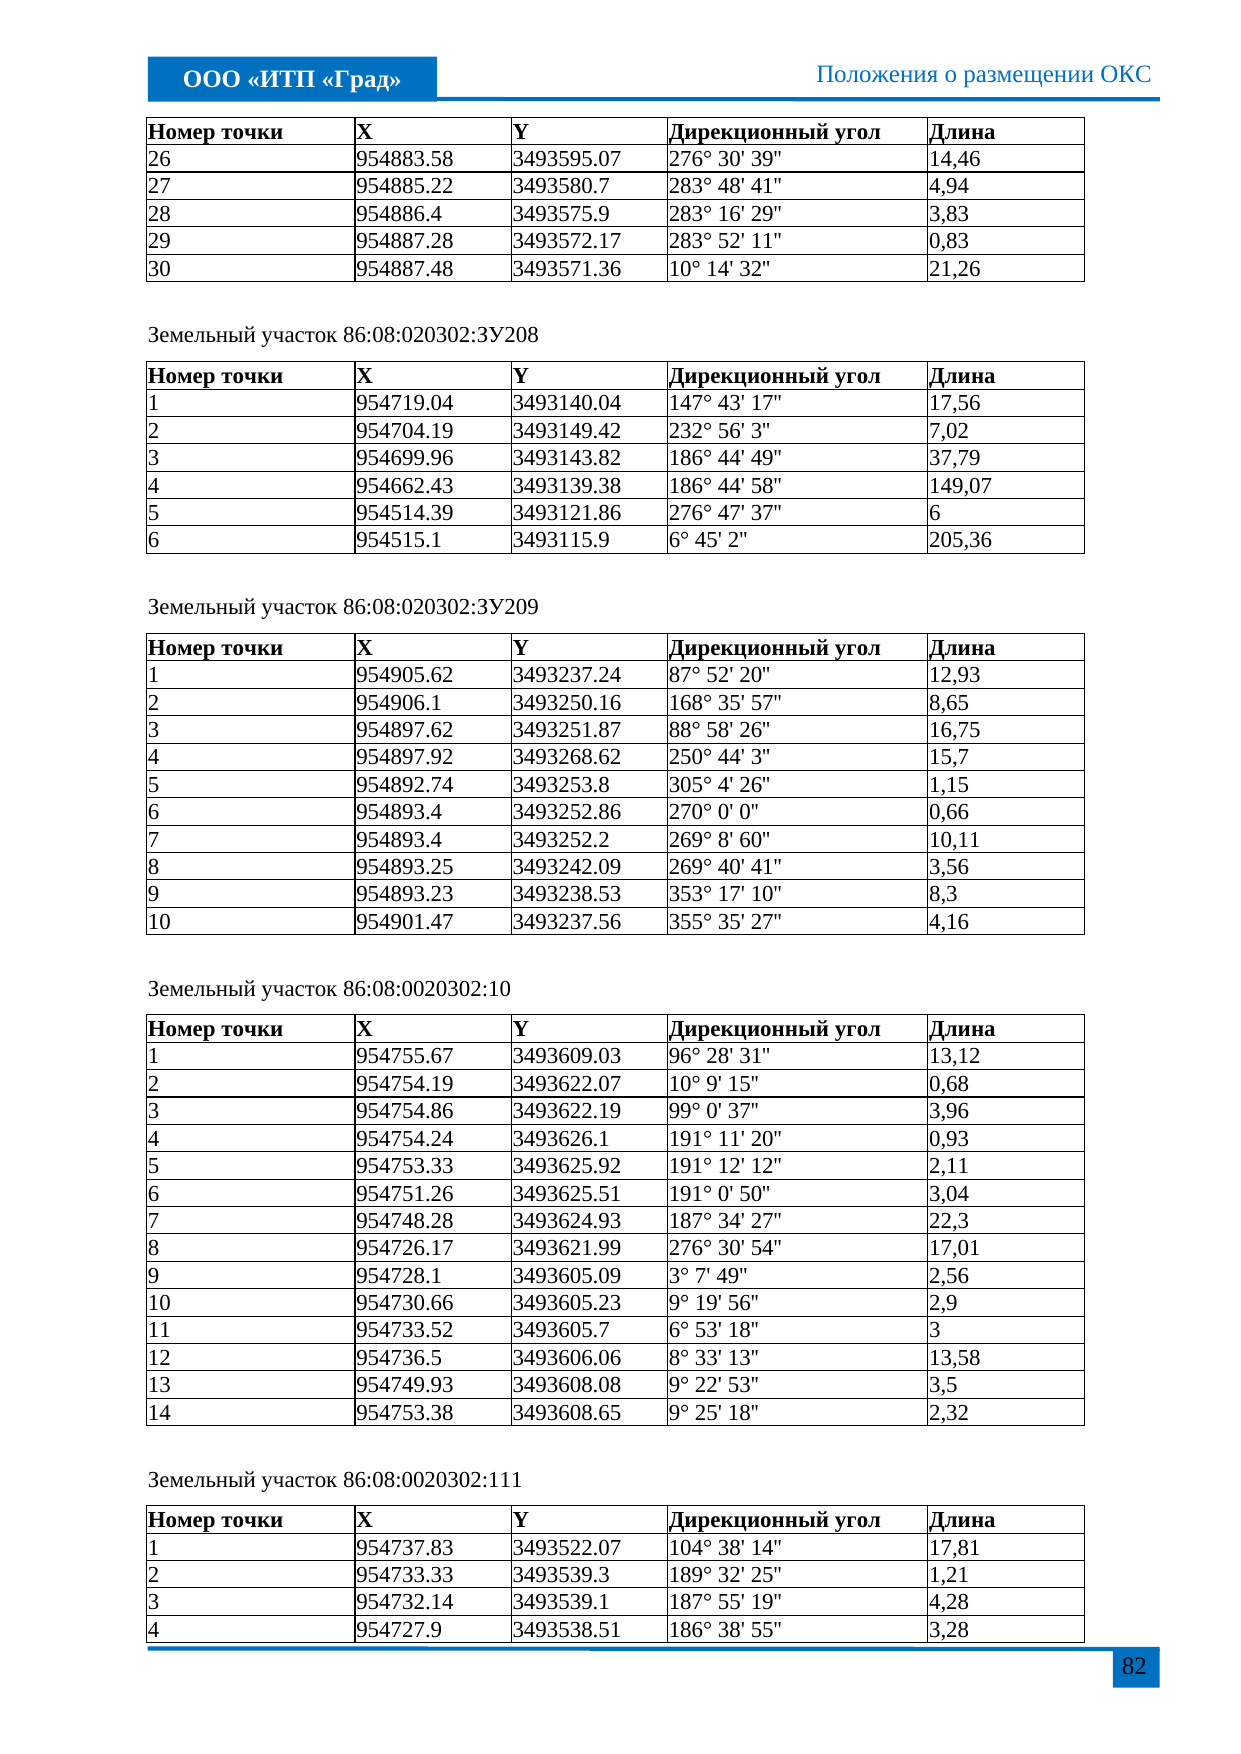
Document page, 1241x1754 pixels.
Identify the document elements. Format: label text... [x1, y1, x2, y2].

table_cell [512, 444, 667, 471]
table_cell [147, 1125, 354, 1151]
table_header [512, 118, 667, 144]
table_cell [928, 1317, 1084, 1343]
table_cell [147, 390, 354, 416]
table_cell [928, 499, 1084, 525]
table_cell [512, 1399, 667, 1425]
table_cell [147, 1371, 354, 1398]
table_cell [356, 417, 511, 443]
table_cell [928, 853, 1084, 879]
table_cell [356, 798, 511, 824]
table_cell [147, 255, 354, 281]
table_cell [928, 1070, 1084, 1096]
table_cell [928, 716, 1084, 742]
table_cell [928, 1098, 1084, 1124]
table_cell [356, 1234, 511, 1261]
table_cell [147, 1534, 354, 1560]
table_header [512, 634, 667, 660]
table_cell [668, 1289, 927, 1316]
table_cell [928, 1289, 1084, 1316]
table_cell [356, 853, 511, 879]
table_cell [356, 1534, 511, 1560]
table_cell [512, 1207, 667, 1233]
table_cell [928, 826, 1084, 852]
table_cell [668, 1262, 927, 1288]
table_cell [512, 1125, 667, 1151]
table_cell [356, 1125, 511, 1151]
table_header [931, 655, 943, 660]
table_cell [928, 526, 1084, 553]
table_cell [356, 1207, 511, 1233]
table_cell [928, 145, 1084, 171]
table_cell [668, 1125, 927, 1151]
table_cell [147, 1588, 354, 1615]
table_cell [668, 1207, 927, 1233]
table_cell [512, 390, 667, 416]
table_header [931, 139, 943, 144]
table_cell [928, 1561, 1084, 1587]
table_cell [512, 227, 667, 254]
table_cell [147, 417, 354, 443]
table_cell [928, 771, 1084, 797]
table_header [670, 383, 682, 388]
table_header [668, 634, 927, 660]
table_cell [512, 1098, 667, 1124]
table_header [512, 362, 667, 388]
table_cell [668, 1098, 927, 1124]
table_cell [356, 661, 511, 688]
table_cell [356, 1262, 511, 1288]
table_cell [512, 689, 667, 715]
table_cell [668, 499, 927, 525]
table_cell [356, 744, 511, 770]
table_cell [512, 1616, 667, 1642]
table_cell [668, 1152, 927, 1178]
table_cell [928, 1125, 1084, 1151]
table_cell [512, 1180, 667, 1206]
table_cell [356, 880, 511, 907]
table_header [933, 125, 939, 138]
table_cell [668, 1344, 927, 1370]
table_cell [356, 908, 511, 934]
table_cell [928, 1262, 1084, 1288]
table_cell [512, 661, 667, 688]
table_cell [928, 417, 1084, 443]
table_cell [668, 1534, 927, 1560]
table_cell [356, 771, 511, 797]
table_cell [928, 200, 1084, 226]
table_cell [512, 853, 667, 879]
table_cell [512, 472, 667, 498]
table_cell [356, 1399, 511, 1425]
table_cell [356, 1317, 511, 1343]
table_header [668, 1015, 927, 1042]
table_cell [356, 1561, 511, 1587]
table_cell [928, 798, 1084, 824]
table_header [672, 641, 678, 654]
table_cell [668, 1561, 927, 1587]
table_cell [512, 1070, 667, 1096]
text Земельный участок 86:08:0020302:10 [148, 975, 1152, 1001]
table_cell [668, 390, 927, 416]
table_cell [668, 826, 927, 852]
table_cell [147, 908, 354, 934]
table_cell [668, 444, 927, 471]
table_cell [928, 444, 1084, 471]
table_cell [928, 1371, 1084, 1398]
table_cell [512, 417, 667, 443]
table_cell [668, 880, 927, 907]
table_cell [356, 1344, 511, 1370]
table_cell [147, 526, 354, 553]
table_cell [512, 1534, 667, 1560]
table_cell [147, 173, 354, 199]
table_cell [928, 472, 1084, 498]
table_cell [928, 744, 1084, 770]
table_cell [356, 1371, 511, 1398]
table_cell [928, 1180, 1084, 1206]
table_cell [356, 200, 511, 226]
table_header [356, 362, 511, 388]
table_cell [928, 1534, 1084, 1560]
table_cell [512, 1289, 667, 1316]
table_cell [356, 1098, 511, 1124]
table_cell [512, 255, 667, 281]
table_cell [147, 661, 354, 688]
text Земельный участок 86:08:020302:ЗУ209 [148, 593, 1152, 620]
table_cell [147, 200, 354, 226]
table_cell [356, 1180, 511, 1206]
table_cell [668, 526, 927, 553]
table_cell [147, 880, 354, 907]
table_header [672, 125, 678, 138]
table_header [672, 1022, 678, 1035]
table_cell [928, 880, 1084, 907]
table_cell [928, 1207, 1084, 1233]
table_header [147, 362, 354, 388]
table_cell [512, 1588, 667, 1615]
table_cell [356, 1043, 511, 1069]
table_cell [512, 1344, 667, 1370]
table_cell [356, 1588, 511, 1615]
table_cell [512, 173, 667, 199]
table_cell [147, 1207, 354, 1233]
text Земельный участок 86:08:0020302:111 [148, 1466, 1152, 1492]
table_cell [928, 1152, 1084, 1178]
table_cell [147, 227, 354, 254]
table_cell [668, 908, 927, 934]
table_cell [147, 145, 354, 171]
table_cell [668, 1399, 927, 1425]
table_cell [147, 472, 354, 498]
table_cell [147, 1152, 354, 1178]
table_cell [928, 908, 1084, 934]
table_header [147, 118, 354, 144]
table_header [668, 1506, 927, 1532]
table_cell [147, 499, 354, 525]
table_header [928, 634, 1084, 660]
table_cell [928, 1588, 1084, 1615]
text Земельный участок 86:08:020302:ЗУ208 [148, 322, 1152, 348]
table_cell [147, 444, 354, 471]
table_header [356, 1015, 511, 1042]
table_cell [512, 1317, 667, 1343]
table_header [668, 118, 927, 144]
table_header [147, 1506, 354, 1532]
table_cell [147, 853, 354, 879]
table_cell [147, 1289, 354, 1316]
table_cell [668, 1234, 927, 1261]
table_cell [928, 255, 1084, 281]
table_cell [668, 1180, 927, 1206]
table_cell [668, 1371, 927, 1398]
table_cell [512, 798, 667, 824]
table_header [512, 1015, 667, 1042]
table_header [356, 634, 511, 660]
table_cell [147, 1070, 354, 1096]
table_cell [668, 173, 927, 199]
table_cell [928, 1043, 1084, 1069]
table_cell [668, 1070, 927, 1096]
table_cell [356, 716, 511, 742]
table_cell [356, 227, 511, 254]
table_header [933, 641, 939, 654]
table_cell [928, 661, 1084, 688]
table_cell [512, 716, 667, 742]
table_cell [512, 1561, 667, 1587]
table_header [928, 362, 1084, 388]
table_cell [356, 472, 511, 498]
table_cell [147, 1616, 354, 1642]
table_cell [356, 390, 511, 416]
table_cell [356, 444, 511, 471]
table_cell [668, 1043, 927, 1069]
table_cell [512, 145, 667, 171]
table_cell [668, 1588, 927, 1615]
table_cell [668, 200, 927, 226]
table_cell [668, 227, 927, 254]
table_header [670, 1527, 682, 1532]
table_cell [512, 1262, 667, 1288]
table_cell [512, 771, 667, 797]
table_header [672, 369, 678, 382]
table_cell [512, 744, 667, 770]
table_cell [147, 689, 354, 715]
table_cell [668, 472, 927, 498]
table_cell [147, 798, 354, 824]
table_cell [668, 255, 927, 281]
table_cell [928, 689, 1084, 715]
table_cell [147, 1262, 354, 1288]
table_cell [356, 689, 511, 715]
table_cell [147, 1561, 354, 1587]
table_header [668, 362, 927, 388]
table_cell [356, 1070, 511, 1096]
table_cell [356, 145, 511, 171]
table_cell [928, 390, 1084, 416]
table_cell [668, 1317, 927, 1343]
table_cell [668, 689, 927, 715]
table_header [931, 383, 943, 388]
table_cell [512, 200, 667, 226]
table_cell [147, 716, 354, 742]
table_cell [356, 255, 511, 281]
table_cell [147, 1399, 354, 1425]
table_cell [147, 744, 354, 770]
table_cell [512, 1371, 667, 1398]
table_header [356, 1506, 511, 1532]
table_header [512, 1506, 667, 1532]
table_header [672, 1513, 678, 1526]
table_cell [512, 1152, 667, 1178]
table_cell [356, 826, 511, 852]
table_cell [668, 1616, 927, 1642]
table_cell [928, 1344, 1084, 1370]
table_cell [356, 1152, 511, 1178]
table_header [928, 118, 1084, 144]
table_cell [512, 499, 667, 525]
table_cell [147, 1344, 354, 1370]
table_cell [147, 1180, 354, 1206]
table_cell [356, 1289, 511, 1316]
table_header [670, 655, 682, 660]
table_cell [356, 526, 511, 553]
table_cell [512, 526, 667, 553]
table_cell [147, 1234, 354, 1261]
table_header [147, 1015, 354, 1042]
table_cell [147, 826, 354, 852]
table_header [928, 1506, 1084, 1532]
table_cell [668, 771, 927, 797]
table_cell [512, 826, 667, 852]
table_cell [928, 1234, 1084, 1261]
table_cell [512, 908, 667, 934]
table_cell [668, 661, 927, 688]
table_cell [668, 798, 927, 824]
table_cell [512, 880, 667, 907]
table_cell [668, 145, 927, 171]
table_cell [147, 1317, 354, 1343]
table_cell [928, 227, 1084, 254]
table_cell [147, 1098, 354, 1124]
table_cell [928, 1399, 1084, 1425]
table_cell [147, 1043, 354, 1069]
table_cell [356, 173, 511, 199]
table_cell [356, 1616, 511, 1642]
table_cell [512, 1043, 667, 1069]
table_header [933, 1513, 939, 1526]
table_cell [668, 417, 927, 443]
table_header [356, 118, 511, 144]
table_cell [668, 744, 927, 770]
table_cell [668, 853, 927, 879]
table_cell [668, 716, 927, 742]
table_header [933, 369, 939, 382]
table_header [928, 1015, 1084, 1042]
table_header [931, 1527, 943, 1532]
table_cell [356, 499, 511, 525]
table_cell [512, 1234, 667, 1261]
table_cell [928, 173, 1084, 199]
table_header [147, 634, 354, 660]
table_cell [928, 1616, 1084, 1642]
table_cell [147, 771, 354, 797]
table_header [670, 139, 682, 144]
